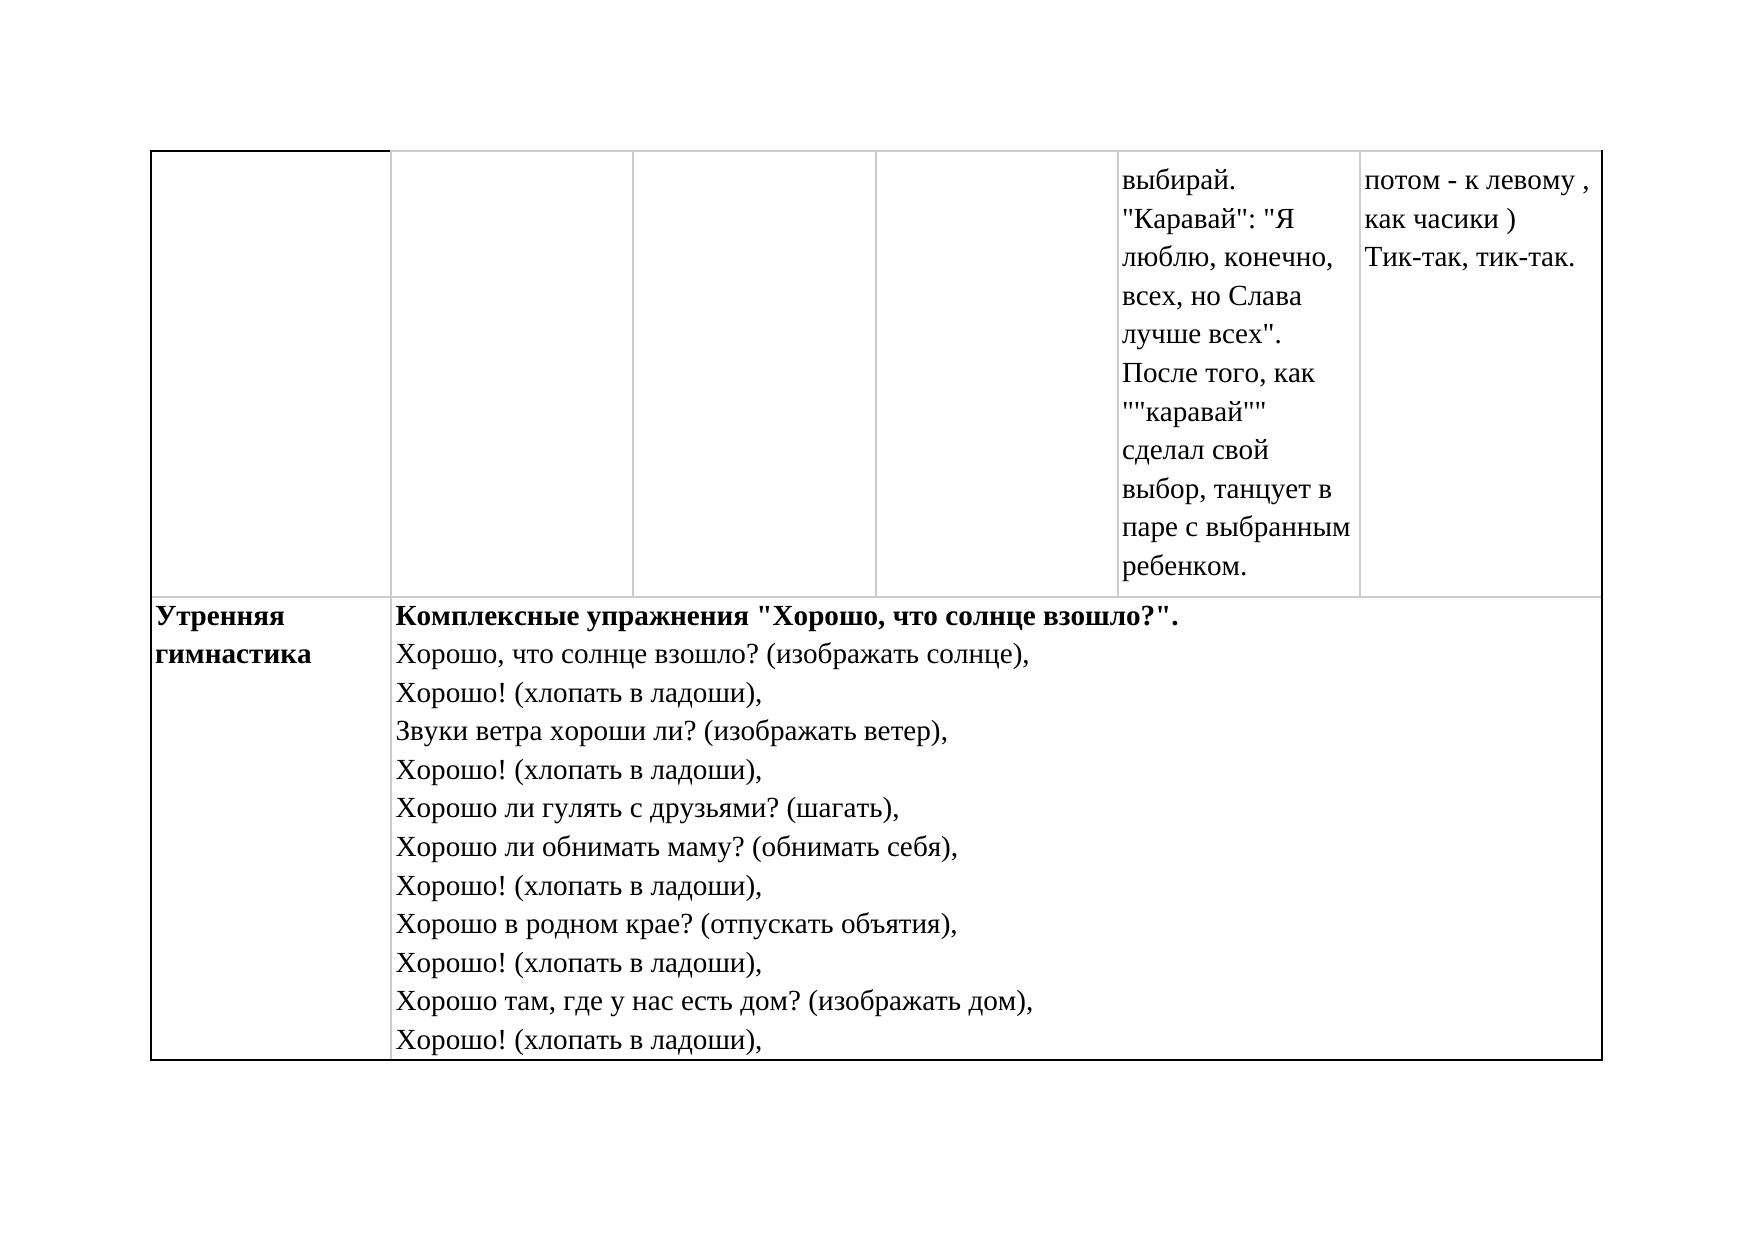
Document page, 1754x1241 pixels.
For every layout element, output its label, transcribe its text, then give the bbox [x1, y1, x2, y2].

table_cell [1119, 152, 1359, 596]
table_cell [634, 152, 875, 596]
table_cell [392, 598, 1601, 1059]
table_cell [877, 152, 1117, 596]
table_cell Утренняя гимнастика [152, 598, 390, 1059]
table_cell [1361, 152, 1601, 596]
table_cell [392, 152, 632, 596]
